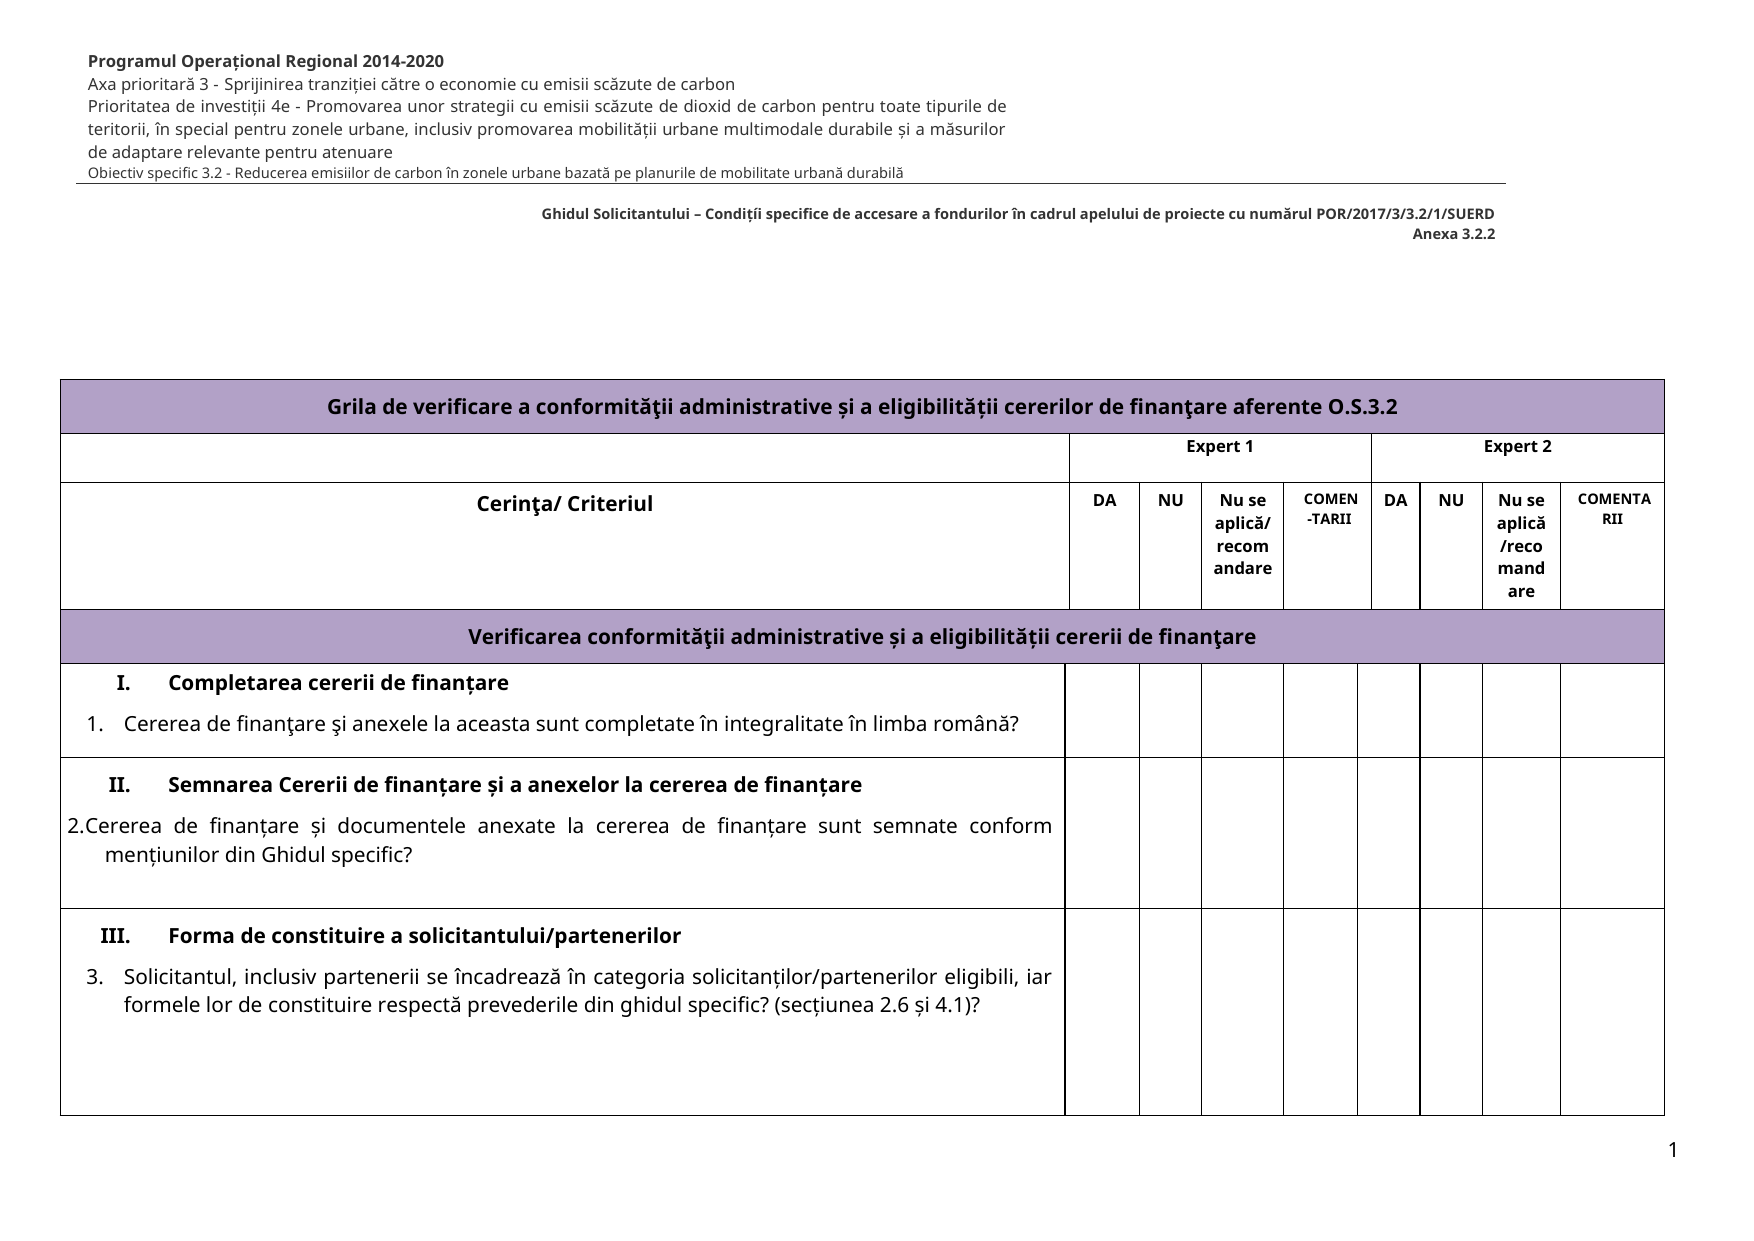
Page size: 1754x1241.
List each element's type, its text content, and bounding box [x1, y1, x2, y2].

table_cell [1066, 909, 1139, 1115]
table_cell [1140, 664, 1201, 757]
table_cell [1284, 758, 1357, 908]
table_cell Expert 1 [1070, 434, 1371, 482]
table_cell [1140, 758, 1201, 908]
table_cell [1284, 909, 1357, 1115]
table_cell [1561, 909, 1664, 1115]
table_cell [1561, 664, 1664, 757]
table_cell DA [1372, 483, 1419, 609]
table_cell Completarea cererii de finanțare Cererea de finanţare şi anexele la aceasta sunt completate în integralitate în limba română? [61, 664, 1064, 757]
table_cell [1421, 664, 1482, 757]
table_cell [1202, 909, 1283, 1115]
table_cell Forma de constituire a solicitantului/partenerilor Solicitantul, inclusiv partenerii se încadrează în categoria solicitanților/partenerilor eligibili, iar formele lor de constituire respectă prevederile din ghidul specific? (secțiunea 2.6 și 4.1)? [61, 909, 1064, 1115]
table_cell Nu se aplică/recomandare [1202, 483, 1283, 609]
table_cell Nu se aplică/recomandare [1483, 483, 1560, 609]
table_cell [1483, 664, 1560, 757]
table_cell NU [1140, 483, 1201, 609]
table_header Grila de verificare a conformităţii administrative și a eligibilității cererilor de finanţare aferente O.S.3.2 [61, 380, 1664, 433]
table_cell [1140, 909, 1201, 1115]
table_cell [1358, 758, 1419, 908]
table_cell COMENTARII [1561, 483, 1664, 609]
table_cell COMEN-TARII [1284, 483, 1371, 609]
table_cell Cerinţa/ Criteriul [61, 483, 1069, 609]
table_cell Expert 2 [1372, 434, 1664, 482]
table_cell [1483, 909, 1560, 1115]
table_cell [1358, 909, 1419, 1115]
table_cell [1358, 664, 1419, 757]
table_cell [1202, 664, 1283, 757]
table_cell [1066, 664, 1139, 757]
table_cell [1421, 758, 1482, 908]
table_cell [1421, 909, 1482, 1115]
table_cell Verificarea conformităţii administrative și a eligibilității cererii de finanţare [61, 610, 1664, 663]
table_cell [1483, 758, 1560, 908]
table_cell NU [1421, 483, 1482, 609]
table_cell [1284, 664, 1357, 757]
table_cell [1066, 758, 1139, 908]
table_cell [1202, 758, 1283, 908]
table_cell DA [1070, 483, 1139, 609]
table_cell [1561, 758, 1664, 908]
table_cell [61, 434, 1069, 482]
table_cell Semnarea Cererii de finanţare şi a anexelor la cererea de finanțare Cererea de finanţare şi documentele anexate la cererea de finanțare sunt semnate conform menţiunilor din Ghidul specific? [61, 758, 1064, 908]
